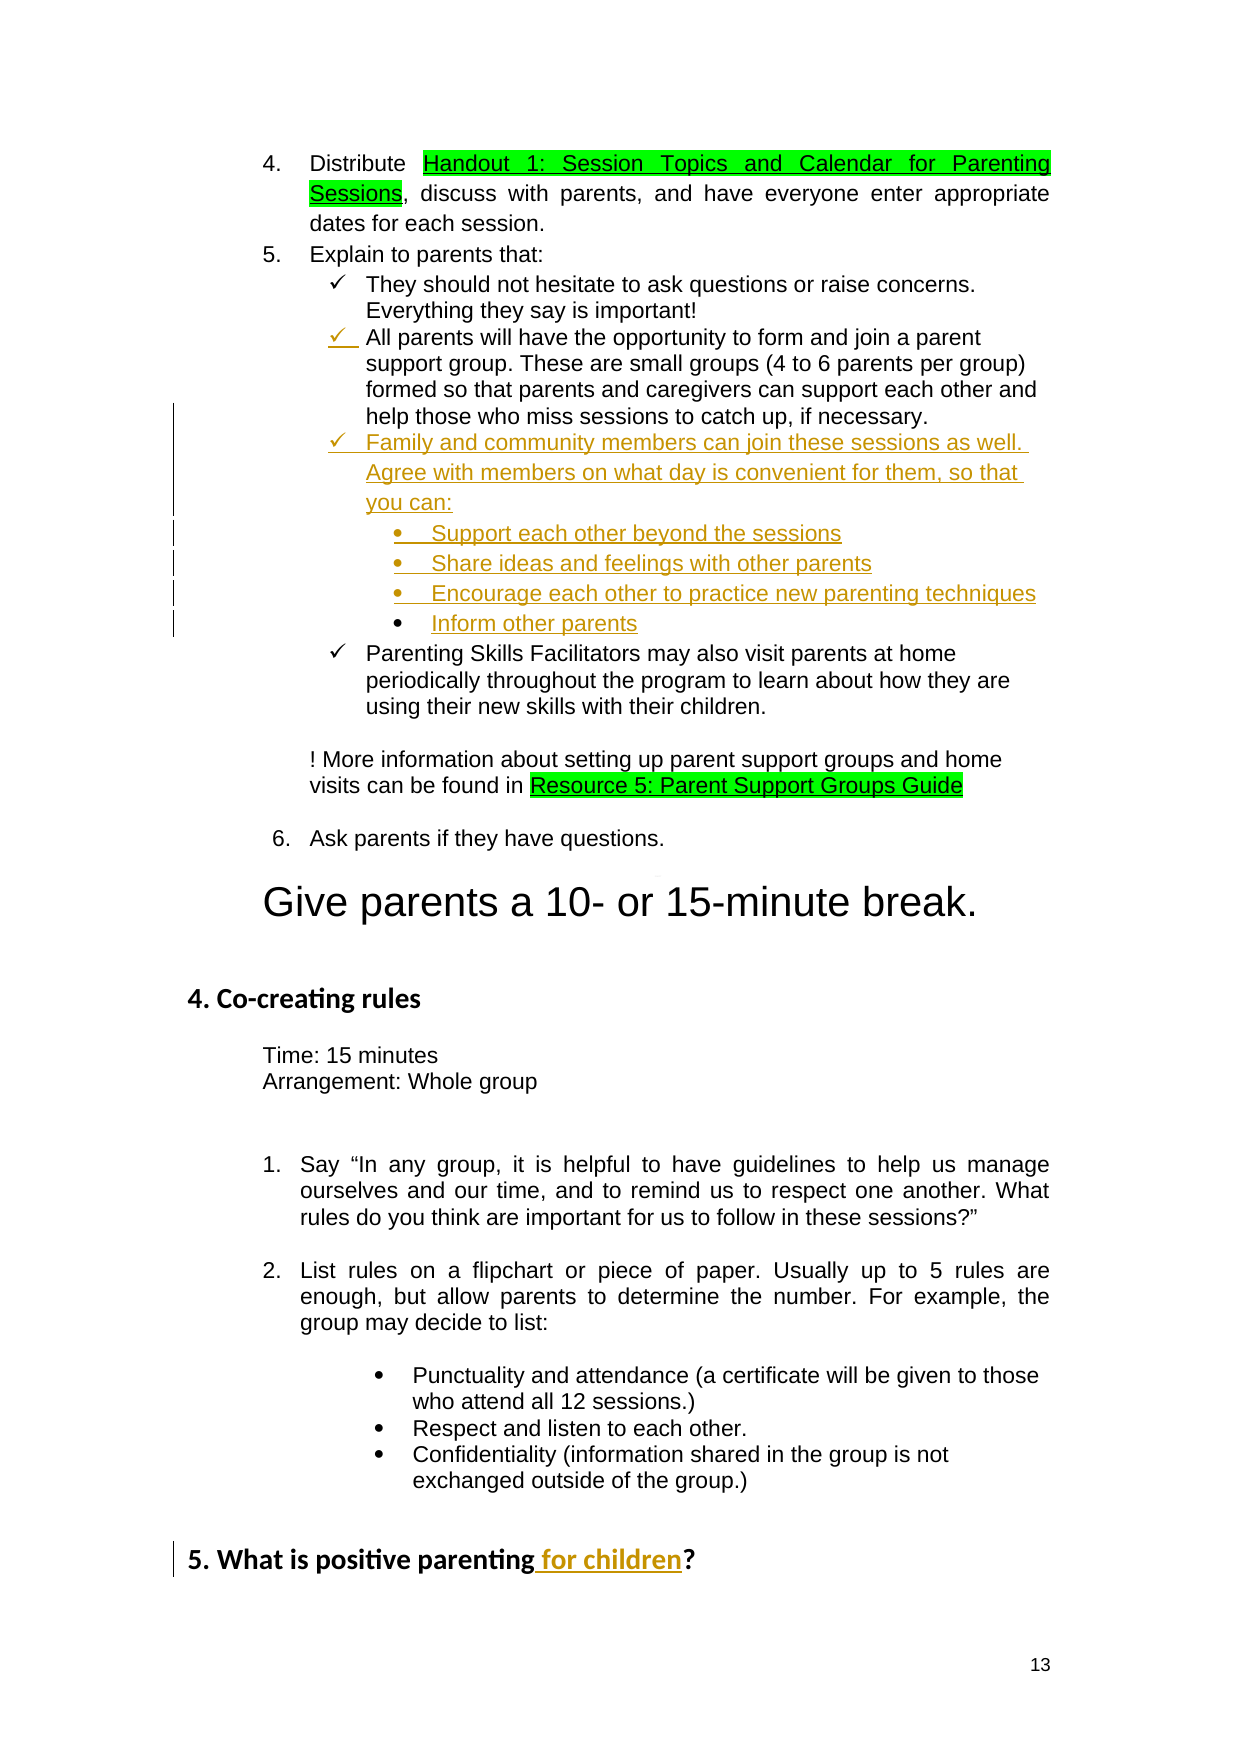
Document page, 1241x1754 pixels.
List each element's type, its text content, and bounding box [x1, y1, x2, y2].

list Punctuality and attendance (a certificate will be given to those who attend all 12 sessions.) [375, 1362, 1051, 1415]
text Arrangement: Whole group [262, 1068, 1051, 1094]
list List rules on a flipchart or piece of paper. Usually up to 5 rules are enough, but allow parents to determine the number. For example, the group may decide to list: [262, 1257, 1051, 1336]
text Time: 15 minutes [262, 1042, 1051, 1068]
subtitle 4. Co-creating rules [187, 980, 1051, 1016]
list Parenting Skills Facilitators may also visit parents at home periodically throughout the program to learn about how they are using their new skills with their children. [328, 640, 1051, 719]
list All parents will have the opportunity to form and join a parent support group. These are small groups (4 to 6 parents per group) formed so that parents and caregivers can support each other and help those who miss sessions to catch up, if necessary. [328, 323, 1051, 429]
list Say “In any group, it is helpful to have guidelines to help us manage ourselves and our time, and to remind us to respect one another. What rules do you think are important for us to follow in these sessions?” [262, 1151, 1051, 1230]
list Explain to parents that: [262, 241, 1051, 267]
list ! More information about setting up parent support groups and home visits can be found in Resource 5: Parent Support Groups Guide [309, 746, 1051, 798]
list Confidentiality (information shared in the group is not exchanged outside of the group.) [375, 1441, 1051, 1494]
list Distribute Handout 1: Session Topics and Calendar for Parenting Sessions, discuss with parents, and have everyone enter appropriate dates for each session. [262, 150, 1051, 237]
list They should not hesitate to ask questions or raise concerns. Everything they say is important! [328, 271, 1051, 323]
list Ask parents if they have questions. [272, 825, 1051, 851]
subtitle 5. What is positive parenting? [187, 1541, 1051, 1577]
list Respect and listen to each other. [375, 1415, 1051, 1441]
text Give parents a 10- or 15-minute break. [262, 878, 1051, 926]
